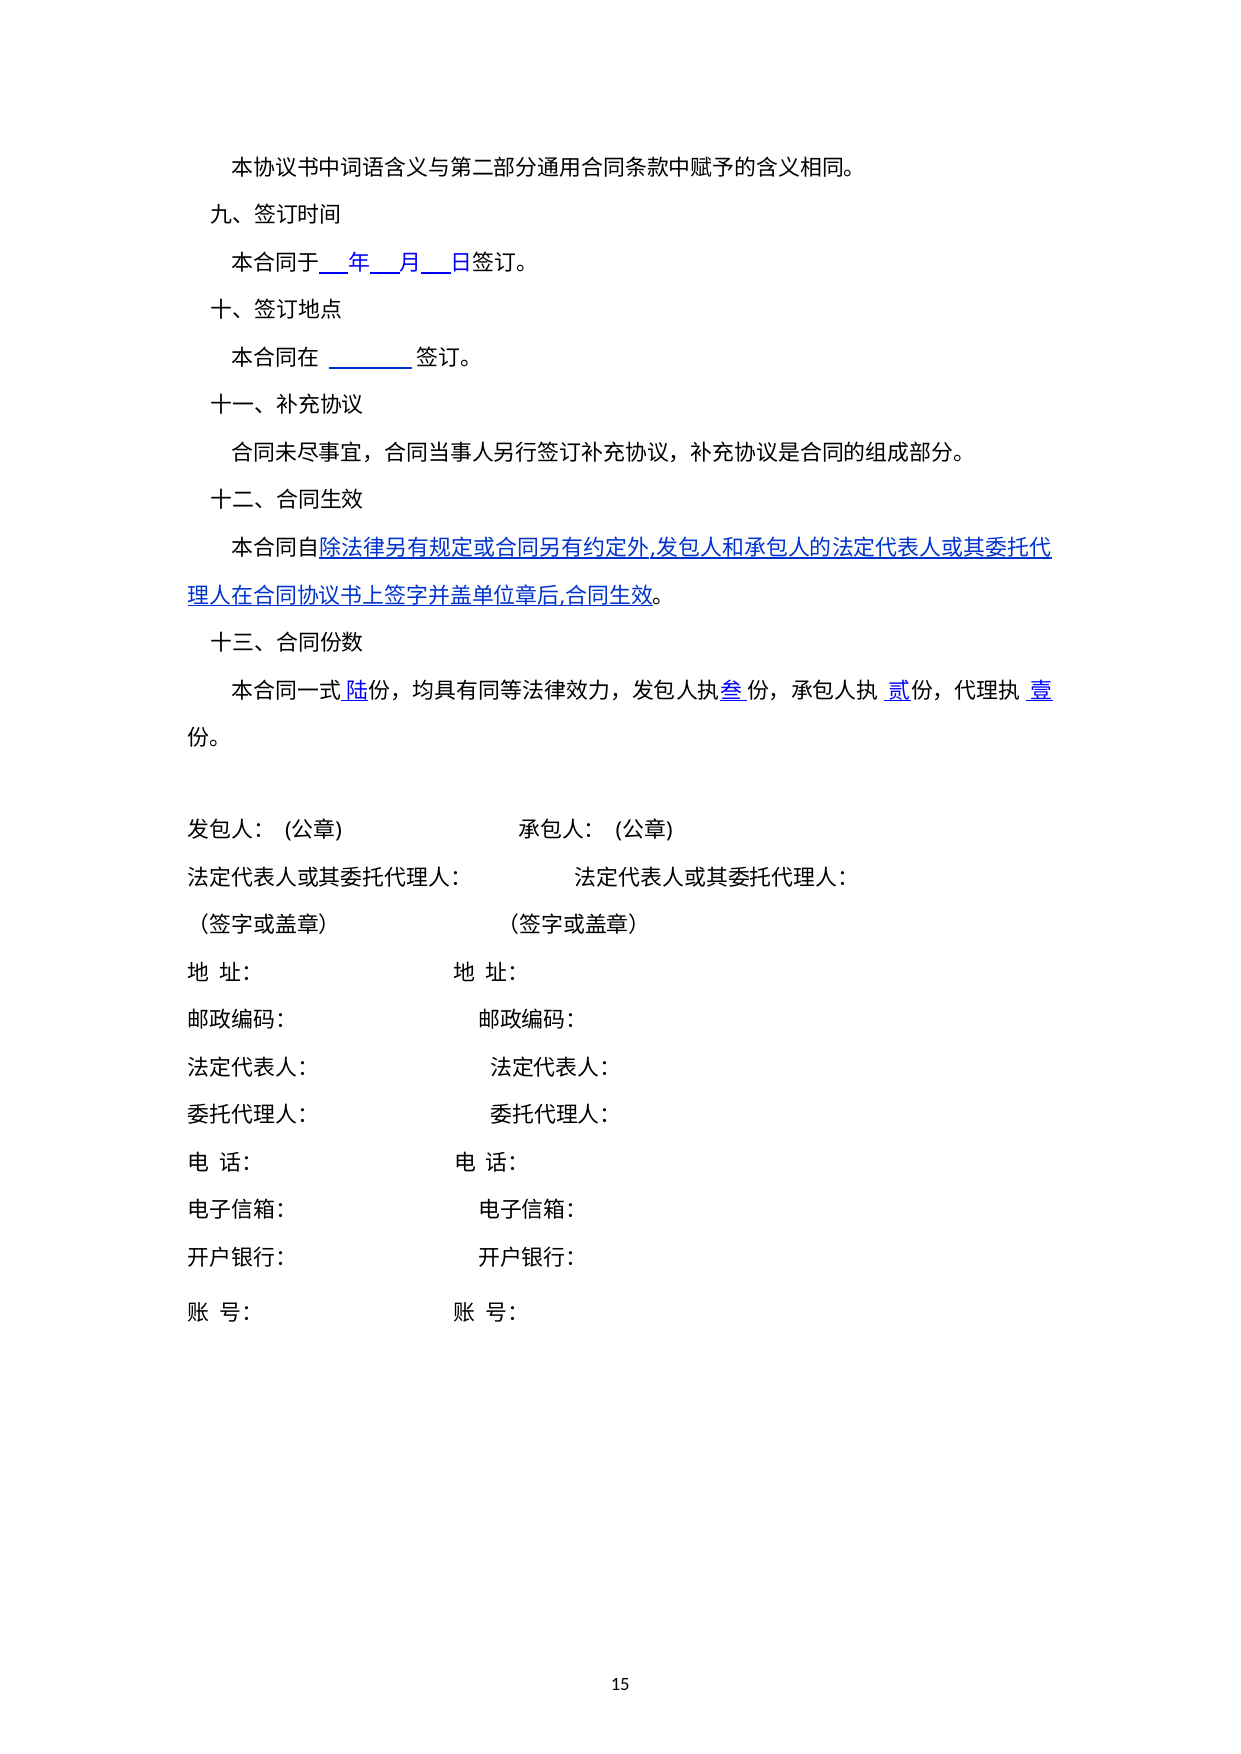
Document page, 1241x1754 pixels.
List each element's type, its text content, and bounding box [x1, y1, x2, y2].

subtitle 十三、合同份数 [187, 625, 1053, 657]
text 发包人： (公章) 承包人： (公章) [187, 812, 1053, 844]
text 本合同在 签订。 [187, 340, 1053, 372]
text 法定代表人或其委托代理人： 法定代表人或其委托代理人： [187, 860, 1053, 892]
text 本合同于 年 月 日签订。 [187, 245, 1053, 277]
text 邮政编码： 邮政编码： [187, 1002, 1053, 1034]
text 法定代表人： 法定代表人： [187, 1050, 1053, 1082]
text 电 话： 电 话： [187, 1145, 1053, 1177]
text 合同未尽事宜，合同当事人另行签订补充协议，补充协议是合同的组成部分。 [187, 435, 1053, 467]
text 开户银行： 开户银行： [187, 1240, 1053, 1272]
subtitle 九、签订时间 [187, 197, 1053, 229]
text 地 址： 地 址： [187, 955, 1053, 987]
text 本合同一式 陆份，均具有同等法律效力，发包人执叁 份，承包人执 贰份，代理执 壹份。 [187, 673, 1053, 752]
text 本协议书中词语含义与第二部分通用合同条款中赋予的含义相同。 [187, 150, 1053, 182]
text 电子信箱： 电子信箱： [187, 1192, 1053, 1224]
subtitle 十二、合同生效 [187, 482, 1053, 514]
text 委托代理人： 委托代理人： [187, 1097, 1053, 1129]
text （签字或盖章） （签字或盖章） [187, 907, 1053, 939]
text 十、签订地点 [187, 292, 1053, 324]
text 十一、补充协议 [187, 387, 1053, 419]
text 账 号： 账 号： [187, 1287, 1079, 1329]
text 本合同自除法律另有规定或合同另有约定外,发包人和承包人的法定代表人或其委托代理人在合同协议书上签字并盖单位章后,合同生效。 [187, 530, 1053, 609]
